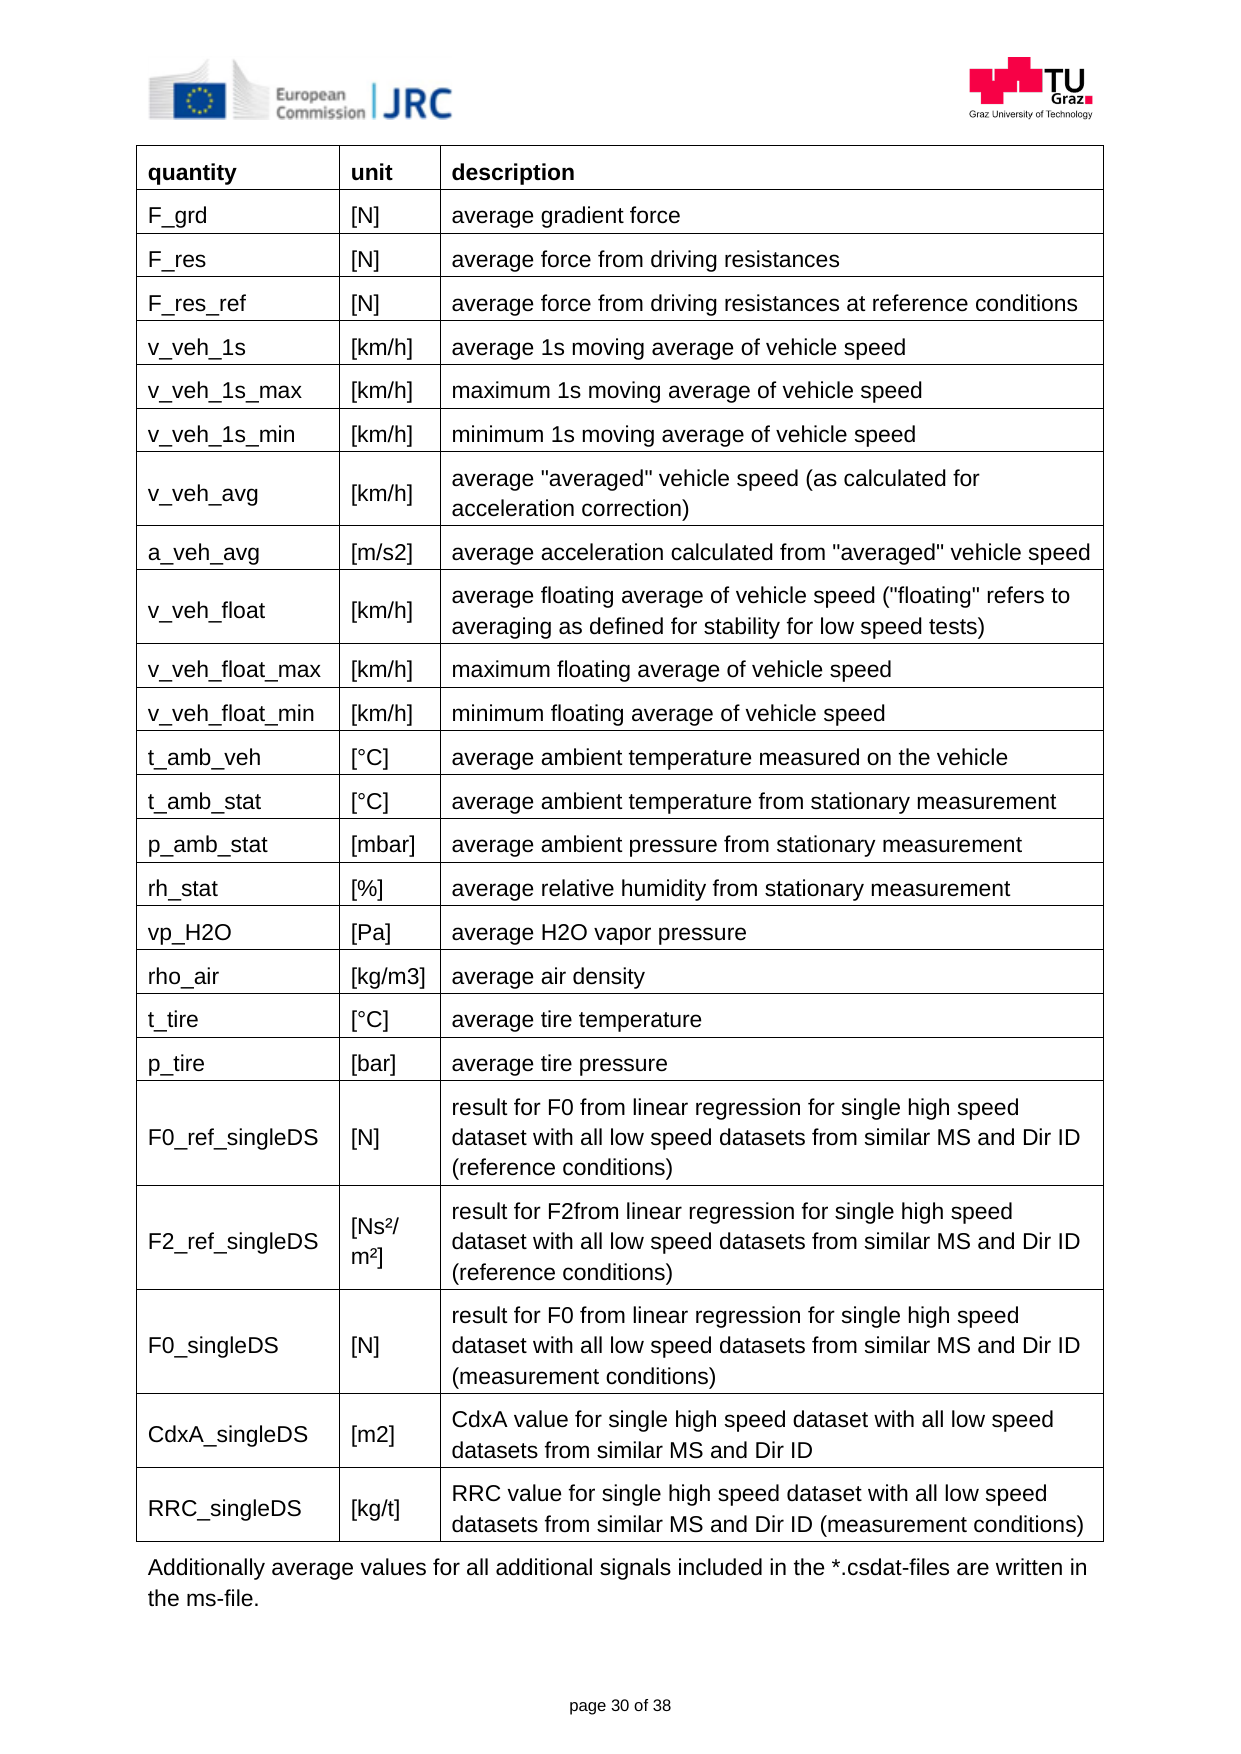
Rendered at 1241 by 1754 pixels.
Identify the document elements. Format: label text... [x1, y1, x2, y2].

table_cell a_veh_avg [137, 526, 339, 569]
table_cell rho_air [137, 950, 339, 993]
table_cell [N] [340, 277, 440, 320]
table_cell vp_H2O [137, 906, 339, 949]
table_cell average ambient pressure from stationary measurement [441, 819, 1103, 862]
table_cell minimum floating average of vehicle speed [441, 688, 1103, 730]
table_cell v_veh_1s [137, 321, 339, 364]
table_cell [m2] [340, 1394, 440, 1467]
picture [969, 57, 1093, 120]
table_cell average "averaged" vehicle speed (as calculated for acceleration correction) [441, 452, 1103, 525]
table_cell result for F2from linear regression for single high speed dataset with all low speed datasets from similar MS and Dir ID (reference conditions) [441, 1186, 1103, 1289]
table_cell p_tire [137, 1038, 339, 1080]
table_cell [kg/m3] [340, 950, 440, 993]
table_cell average 1s moving average of vehicle speed [441, 321, 1103, 364]
table_cell CdxA_singleDS [137, 1394, 339, 1467]
table_cell rh_stat [137, 863, 339, 905]
table_cell [km/h] [340, 409, 440, 451]
table_cell v_veh_float_max [137, 644, 339, 687]
table_cell average acceleration calculated from "averaged" vehicle speed [441, 526, 1103, 569]
table_cell v_veh_1s_min [137, 409, 339, 451]
table_cell v_veh_float_min [137, 688, 339, 730]
table_cell F_grd [137, 190, 339, 232]
table_cell RRC value for single high speed dataset with all low speed datasets from similar MS and Dir ID (measurement conditions) [441, 1468, 1103, 1541]
picture [147, 56, 453, 120]
table_cell F_res [137, 234, 339, 276]
table_cell RRC_singleDS [137, 1468, 339, 1541]
table_cell F2_ref_singleDS [137, 1186, 339, 1289]
table_cell F0_singleDS [137, 1290, 339, 1393]
table_cell p_amb_stat [137, 819, 339, 862]
table_cell F0_ref_singleDS [137, 1081, 339, 1184]
table_cell [°C] [340, 775, 440, 818]
table_cell [Ns²/m²] [340, 1186, 440, 1289]
table_cell [km/h] [340, 321, 440, 364]
table_cell F_res_ref [137, 277, 339, 320]
table_cell result for F0 from linear regression for single high speed dataset with all low speed datasets from similar MS and Dir ID (measurement conditions) [441, 1290, 1103, 1393]
table_cell CdxA value for single high speed dataset with all low speed datasets from similar MS and Dir ID [441, 1394, 1103, 1467]
table_header quantity [137, 146, 339, 189]
table_cell [°C] [340, 994, 440, 1037]
table_cell [%] [340, 863, 440, 905]
table_cell average force from driving resistances at reference conditions [441, 277, 1103, 320]
table_cell t_amb_veh [137, 731, 339, 774]
table_cell [km/h] [340, 570, 440, 643]
table_cell average H2O vapor pressure [441, 906, 1103, 949]
table_cell average ambient temperature measured on the vehicle [441, 731, 1103, 774]
table_header unit [340, 146, 440, 189]
table_cell v_veh_float [137, 570, 339, 643]
table_cell average tire pressure [441, 1038, 1103, 1080]
table_cell average force from driving resistances [441, 234, 1103, 276]
table_cell average air density [441, 950, 1103, 993]
table_cell average gradient force [441, 190, 1103, 232]
table_cell [km/h] [340, 688, 440, 730]
table_cell t_amb_stat [137, 775, 339, 818]
table_cell average tire temperature [441, 994, 1103, 1037]
table_cell [N] [340, 234, 440, 276]
table_cell maximum 1s moving average of vehicle speed [441, 365, 1103, 407]
table_cell [m/s2] [340, 526, 440, 569]
table_cell minimum 1s moving average of vehicle speed [441, 409, 1103, 451]
table_cell t_tire [137, 994, 339, 1037]
table_cell [N] [340, 1290, 440, 1393]
table_cell [°C] [340, 731, 440, 774]
table_cell [kg/t] [340, 1468, 440, 1541]
table_cell v_veh_1s_max [137, 365, 339, 407]
text Additionally average values for all additional signals included in the *.csdat-files are written in the ms-file. [148, 1554, 1092, 1611]
table_cell [bar] [340, 1038, 440, 1080]
table_cell maximum floating average of vehicle speed [441, 644, 1103, 687]
table_cell v_veh_avg [137, 452, 339, 525]
table_cell [km/h] [340, 365, 440, 407]
table_cell result for F0 from linear regression for single high speed dataset with all low speed datasets from similar MS and Dir ID (reference conditions) [441, 1081, 1103, 1184]
table_cell [N] [340, 1081, 440, 1184]
table_cell [mbar] [340, 819, 440, 862]
table_cell average ambient temperature from stationary measurement [441, 775, 1103, 818]
table_cell [Pa] [340, 906, 440, 949]
table_cell average floating average of vehicle speed ("floating" refers to averaging as defined for stability for low speed tests) [441, 570, 1103, 643]
table_cell [N] [340, 190, 440, 232]
table_cell [km/h] [340, 452, 440, 525]
table_header description [441, 146, 1103, 189]
table_cell average relative humidity from stationary measurement [441, 863, 1103, 905]
table_cell [km/h] [340, 644, 440, 687]
